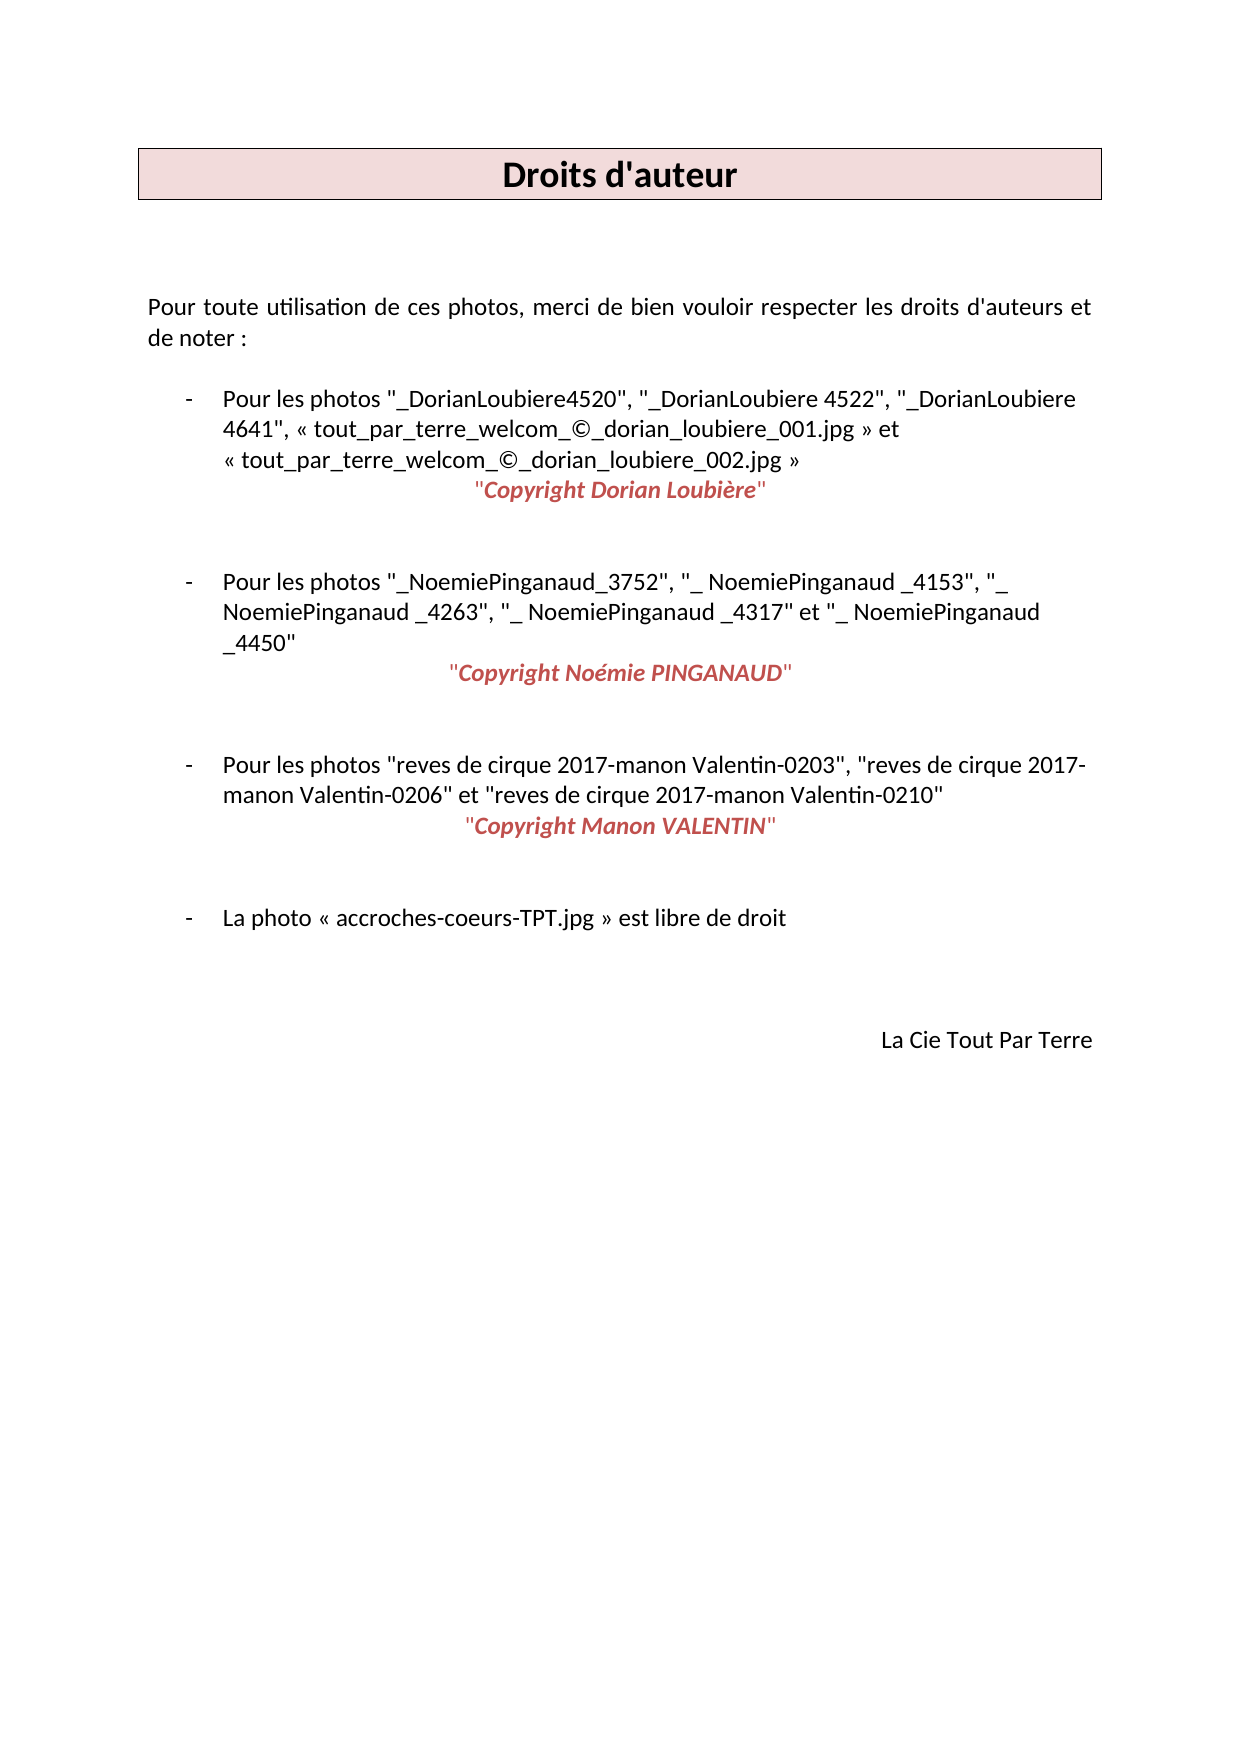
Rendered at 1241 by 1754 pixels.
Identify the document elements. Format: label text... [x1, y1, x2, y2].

text "Copyright Dorian Loubière" [148, 474, 1093, 505]
text Pour toute utilisation de ces photos, merci de bien vouloir respecter les droits d'auteurs et de noter : [148, 291, 1093, 352]
text "Copyright Manon VALENTIN" [148, 810, 1093, 841]
text La Cie Tout Par Terre [148, 1024, 1093, 1054]
text Droits d'auteur [139, 149, 1101, 199]
list La photo « accroches-coeurs-TPT.jpg » est libre de droit [185, 902, 1093, 932]
text "Copyright Noémie PINGANAUD" [148, 657, 1093, 688]
list Pour les photos "reves de cirque 2017-manon Valentin-0203", "reves de cirque 2017-manon Valentin-0206" et "reves de cirque 2017-manon Valentin-0210" [185, 749, 1093, 810]
list Pour les photos "_DorianLoubiere4520", "_DorianLoubiere 4522", "_DorianLoubiere 4641", « tout_par_terre_welcom_©_dorian_loubiere_001.jpg » et « tout_par_terre_welcom_©_dorian_loubiere_002.jpg » [185, 383, 1093, 474]
list Pour les photos "_NoemiePinganaud_3752", "_ NoemiePinganaud _4153", "_ NoemiePinganaud _4263", "_ NoemiePinganaud _4317" et "_ NoemiePinganaud _4450" [185, 566, 1093, 657]
